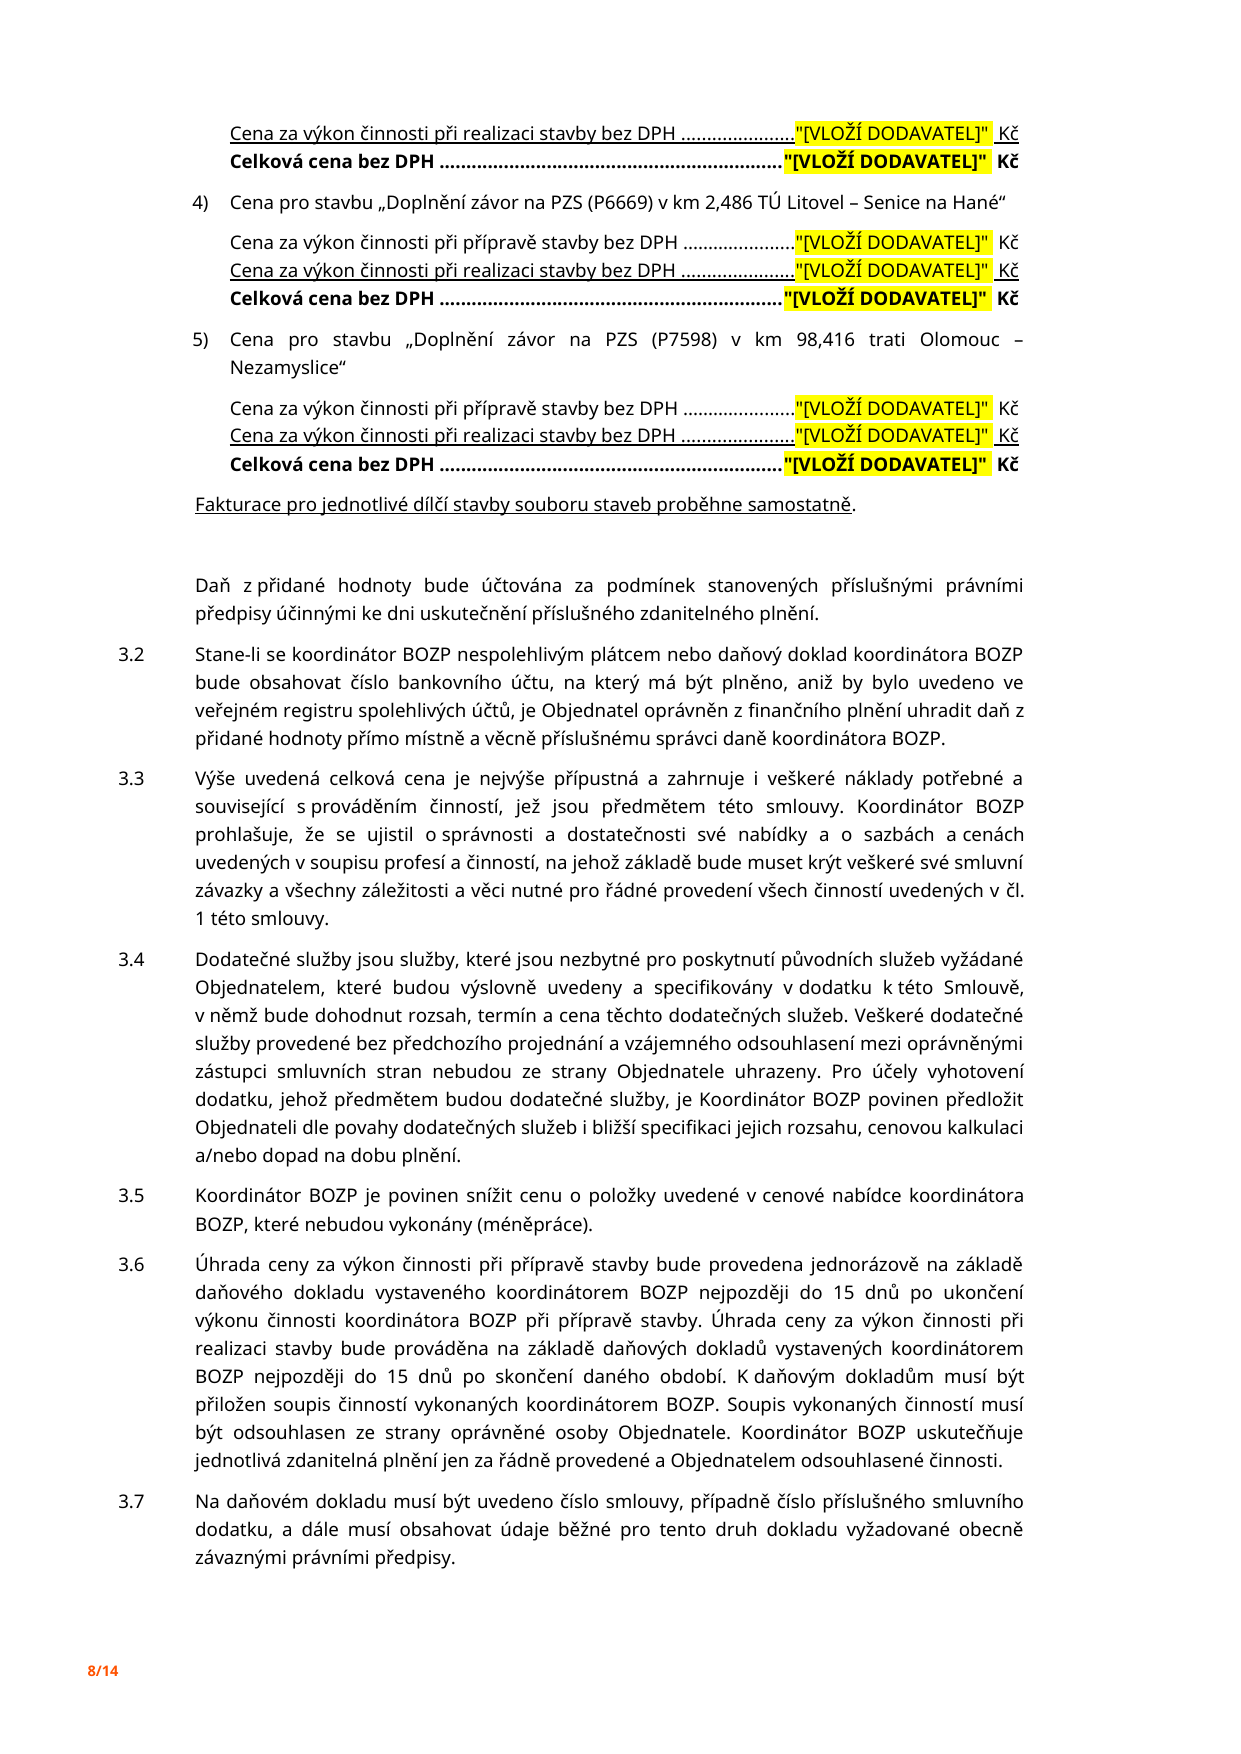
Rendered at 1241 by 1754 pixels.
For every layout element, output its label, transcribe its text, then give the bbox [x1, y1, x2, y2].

text Na daňovém dokladu musí být uvedeno číslo smlouvy, případně číslo příslušného smluvního dodatku, a dále musí obsahovat údaje běžné pro tento druh dokladu vyžadované obecně závaznými právními předpisy. [118, 1488, 1024, 1569]
text Úhrada ceny za výkon činnosti při přípravě stavby bude provedena jednorázově na základě daňového dokladu vystaveného koordinátorem BOZP nejpozději do 15 dnů po ukončení výkonu činnosti koordinátora BOZP při přípravě stavby. Úhrada ceny za výkon činnosti při realizaci stavby bude prováděna na základě daňových dokladů vystavených koordinátorem BOZP nejpozději do 15 dnů po skončení daného období. K daňovým dokladům musí být přiložen soupis činností vykonaných koordinátorem BOZP. Soupis vykonaných činností musí být odsouhlasen ze strany oprávněné osoby Objednatele. Koordinátor BOZP uskutečňuje jednotlivá zdanitelná plnění jen za řádně provedené a Objednatelem odsouhlasené činnosti. [118, 1251, 1024, 1473]
text Daň z přidané hodnoty bude účtována za podmínek stanovených příslušnými právními předpisy účinnými ke dni uskutečnění příslušného zdanitelného plnění. [195, 572, 1024, 626]
text Fakturace pro jednotlivé dílčí stavby souboru staveb proběhne samostatně. [195, 491, 1024, 517]
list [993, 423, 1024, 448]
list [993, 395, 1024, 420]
text Výše uvedená celková cena je nejvýše přípustná a zahrnuje i veškeré náklady potřebné a související s prováděním činností, jež jsou předmětem této smlouvy. Koordinátor BOZP prohlašuje, že se ujistil o správnosti a dostatečnosti své nabídky a o sazbách a cenách uvedených v soupisu profesí a činností, na jehož základě bude muset krýt veškeré své smluvní závazky a všechny záležitosti a věci nutné pro řádné provedení všech činností uvedených v čl. 1 této smlouvy. [118, 766, 1024, 931]
text Dodatečné služby jsou služby, které jsou nezbytné pro poskytnutí původních služeb vyžádané Objednatelem, které budou výslovně uvedeny a specifikovány v dodatku k této Smlouvě, v němž bude dohodnut rozsah, termín a cena těchto dodatečných služeb. Veškeré dodatečné služby provedené bez předchozího projednání a vzájemného odsouhlasení mezi oprávněnými zástupci smluvních stran nebudou ze strany Objednatele uhrazeny. Pro účely vyhotovení dodatku, jehož předmětem budou dodatečné služby, je Koordinátor BOZP povinen předložit Objednateli dle povahy dodatečných služeb i bližší specifikaci jejich rozsahu, cenovou kalkulaci a/nebo dopad na dobu plnění. [118, 946, 1024, 1168]
list Celková cena bez DPH Kč [229, 149, 784, 174]
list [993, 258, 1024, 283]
list Cena pro stavbu „Doplnění závor na PZS (P6669) v km 2,486 TÚ Litovel – Senice na Hané“ [192, 189, 1024, 215]
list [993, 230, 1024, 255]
list Cena za výkon činnosti při realizaci stavby bez DPH Kč [229, 121, 795, 142]
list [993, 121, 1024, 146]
list Celková cena bez DPH Kč [229, 286, 784, 311]
list Cena za výkon činnosti při přípravě stavby bez DPH Kč [229, 230, 795, 255]
list Cena za výkon činnosti při realizaci stavby bez DPH Kč [229, 423, 795, 444]
list Cena pro stavbu „Doplnění závor na PZS (P7598) v km 98,416 trati Olomouc – Nezamyslice“ [192, 326, 1024, 380]
list Cena za výkon činnosti při realizaci stavby bez DPH Kč [229, 258, 795, 279]
text Koordinátor BOZP je povinen snížit cenu o položky uvedené v cenové nabídce koordinátora BOZP, které nebudou vykonány (méněpráce). [118, 1183, 1024, 1236]
text Stane-li se koordinátor BOZP nespolehlivým plátcem nebo daňový doklad koordinátora BOZP bude obsahovat číslo bankovního účtu, na který má být plněno, aniž by bylo uvedeno ve veřejném registru spolehlivých účtů, je Objednatel oprávněn z finančního plnění uhradit daň z přidané hodnoty přímo místně a věcně příslušnému správci daně koordinátora BOZP. [118, 641, 1024, 751]
list Celková cena bez DPH Kč [229, 451, 784, 476]
list Cena za výkon činnosti při přípravě stavby bez DPH Kč [229, 395, 795, 420]
